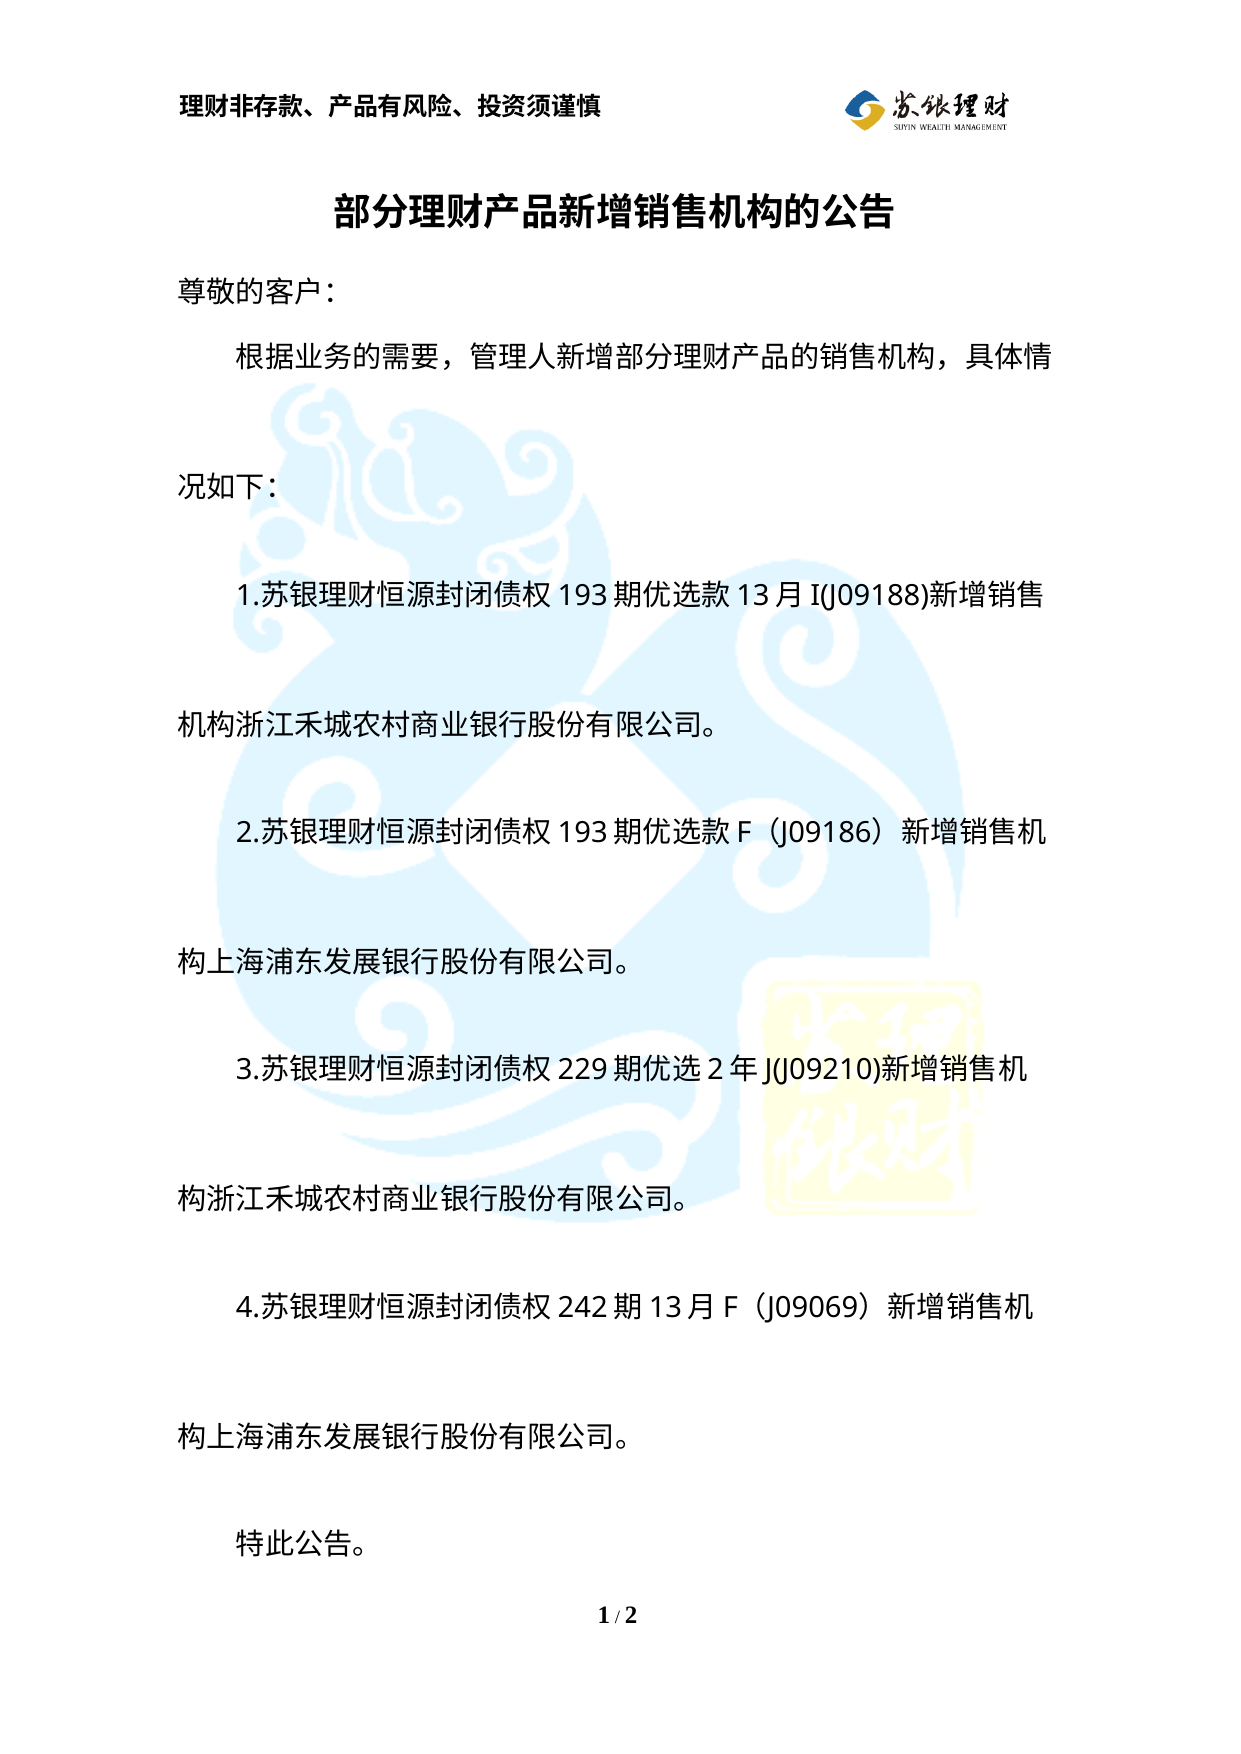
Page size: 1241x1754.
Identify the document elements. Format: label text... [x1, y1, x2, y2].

text 根据业务的需要，管理人新增部分理财产品的销售机构，具体情况如下： [177, 323, 1053, 518]
text 2.苏银理财恒源封闭债权193期优选款F（J09186）新增销售机构上海浦东发展银行股份有限公司。 [177, 797, 1053, 992]
text 特此公告。 [177, 1509, 1053, 1574]
text 4.苏银理财恒源封闭债权242期13月F（J09069）新增销售机构上海浦东发展银行股份有限公司。 [177, 1272, 1053, 1467]
text 部分理财产品新增销售机构的公告 [177, 176, 1053, 241]
picture [820, 72, 1039, 143]
text 尊敬的客户： [177, 258, 1053, 323]
text 1.苏银理财恒源封闭债权193期优选款13月I(J09188)新增销售机构浙江禾城农村商业银行股份有限公司。 [177, 560, 1053, 755]
text 3.苏银理财恒源封闭债权229期优选2年J(J09210)新增销售机构浙江禾城农村商业银行股份有限公司。 [177, 1034, 1053, 1229]
